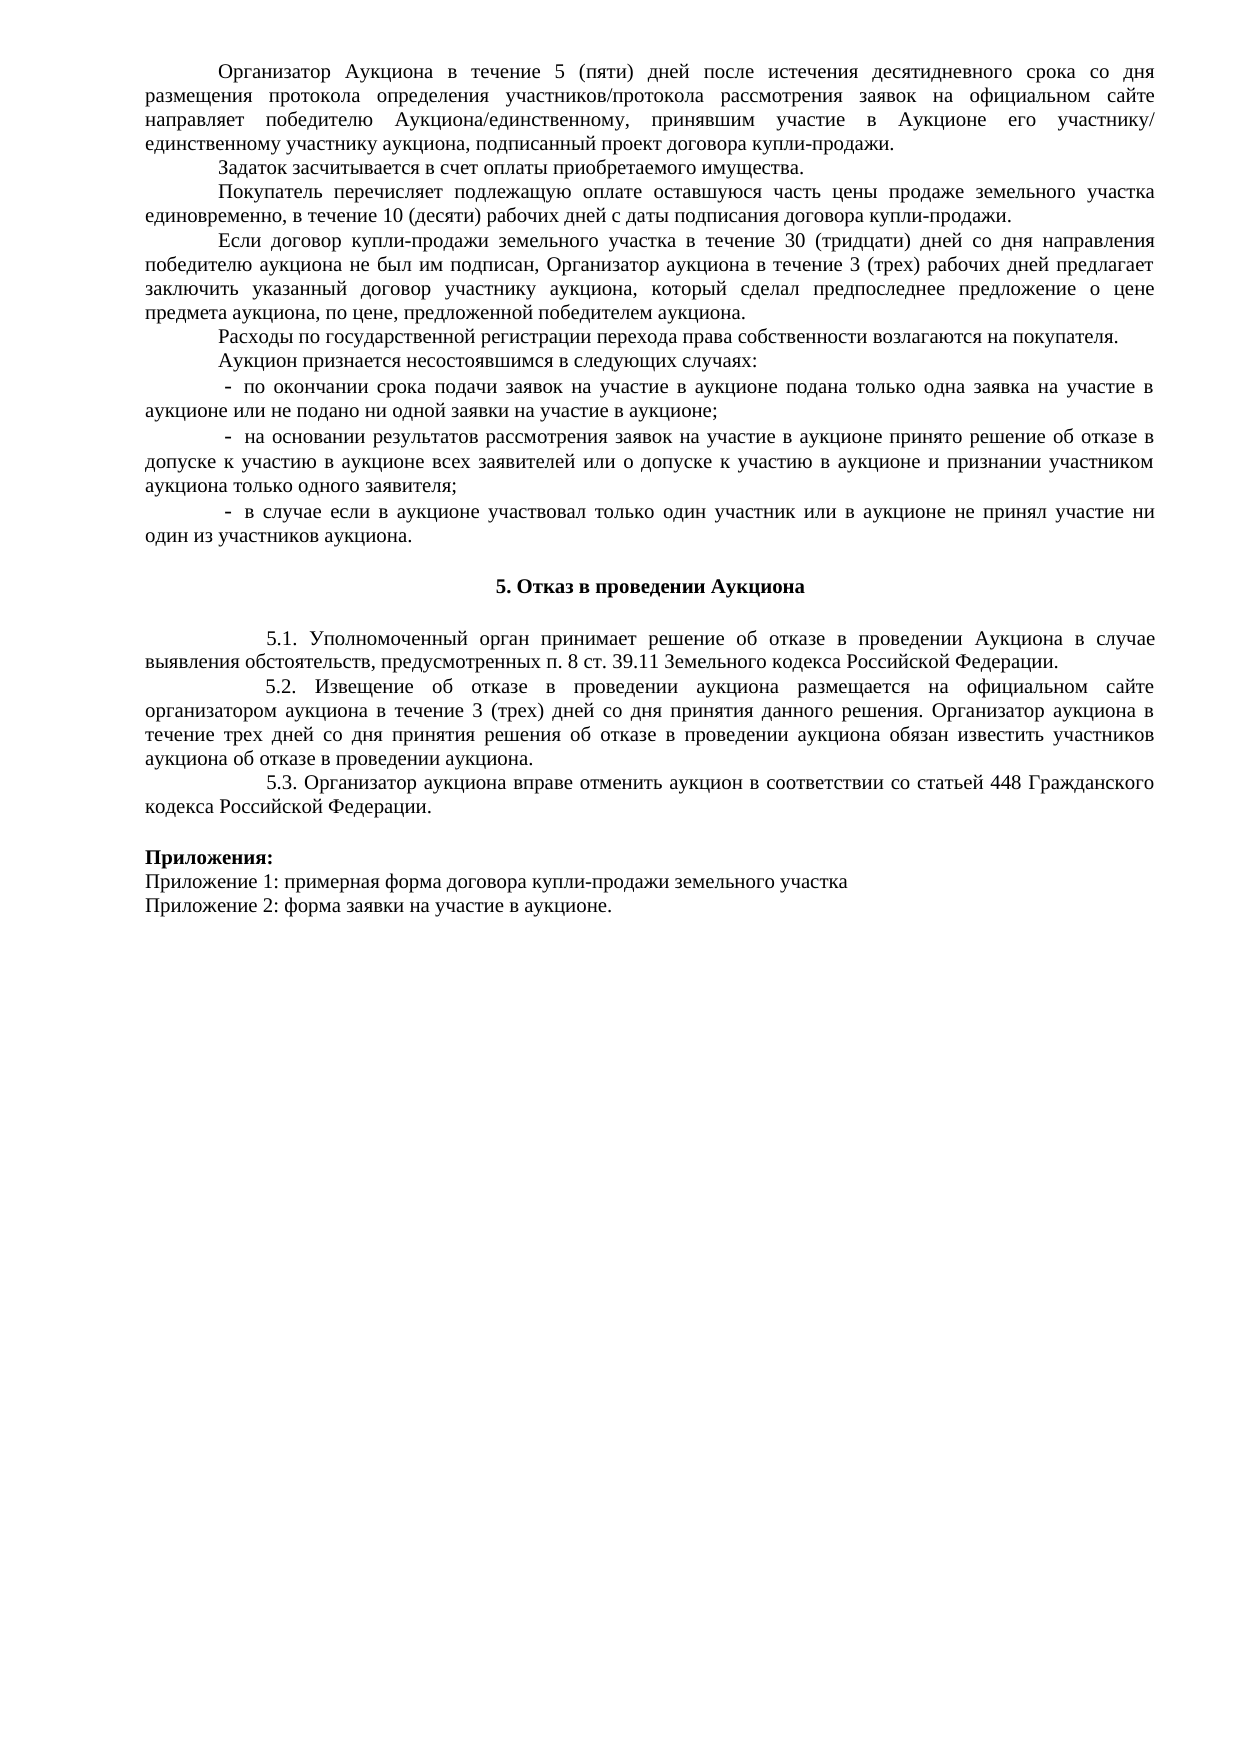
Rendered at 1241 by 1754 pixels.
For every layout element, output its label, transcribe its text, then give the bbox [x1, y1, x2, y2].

text Приложение 1: примерная форма договора купли-продажи земельного участка [145, 869, 1156, 893]
text 5.2. Извещение об отказе в проведении аукциона размещается на официальном сайте организатором аукциона в течение 3 (трех) дней со дня принятия данного решения. Организатор аукциона в течение трех дней со дня принятия решения об отказе в проведении аукциона обязан известить участников аукциона об отказе в проведении аукциона. [145, 673, 1156, 770]
text Расходы по государственной регистрации перехода права собственности возлагаются на покупателя. [145, 324, 1156, 348]
text Приложения: [145, 845, 1156, 869]
text 5.1. Уполномоченный орган принимает решение об отказе в проведении Аукциона в случае выявления обстоятельств, предусмотренных п. 8 ст. 39.11 Земельного кодекса Российской Федерации. [145, 625, 1156, 673]
text Аукцион признается несостоявшимся в следующих случаях: [145, 348, 1156, 372]
text Задаток засчитывается в счет оплаты приобретаемого имущества. [145, 155, 1156, 179]
list в случае если в аукционе участвовал только один участник или в аукционе не принял участие ни один из участников аукциона. [145, 497, 1156, 547]
text Если договор купли-продажи земельного участка в течение 30 (тридцати) дней со дня направления победителю аукциона не был им подписан, Организатор аукциона в течение 3 (трех) рабочих дней предлагает заключить указанный договор участнику аукциона, который сделал предпоследнее предложение о цене предмета аукциона, по цене, предложенной победителем аукциона. [145, 227, 1156, 324]
text Приложение 2: форма заявки на участие в аукционе. [145, 893, 1156, 917]
list по окончании срока подачи заявок на участие в аукционе подана только одна заявка на участие в аукционе или не подано ни одной заявки на участие в аукционе; [145, 372, 1156, 422]
text 5. Отказ в проведении Аукциона [145, 574, 1156, 598]
text Организатор Аукциона в течение 5 (пяти) дней после истечения десятидневного срока со дня размещения протокола определения участников/протокола рассмотрения заявок на официальном сайте направляет победителю Аукциона/единственному, принявшим участие в Аукционе его участнику/ единственному участнику аукциона, подписанный проект договора купли-продажи. [145, 59, 1156, 155]
text 5.3. Организатор аукциона вправе отменить аукцион в соответствии со статьей 448 Гражданского кодекса Российской Федерации. [145, 770, 1156, 818]
list на основании результатов рассмотрения заявок на участие в аукционе принято решение об отказе в допуске к участию в аукционе всех заявителей или о допуске к участию в аукционе и признании участником аукциона только одного заявителя; [145, 422, 1156, 497]
text Покупатель перечисляет подлежащую оплате оставшуюся часть цены продаже земельного участка единовременно, в течение 10 (десяти) рабочих дней с даты подписания договора купли-продажи. [145, 179, 1156, 227]
